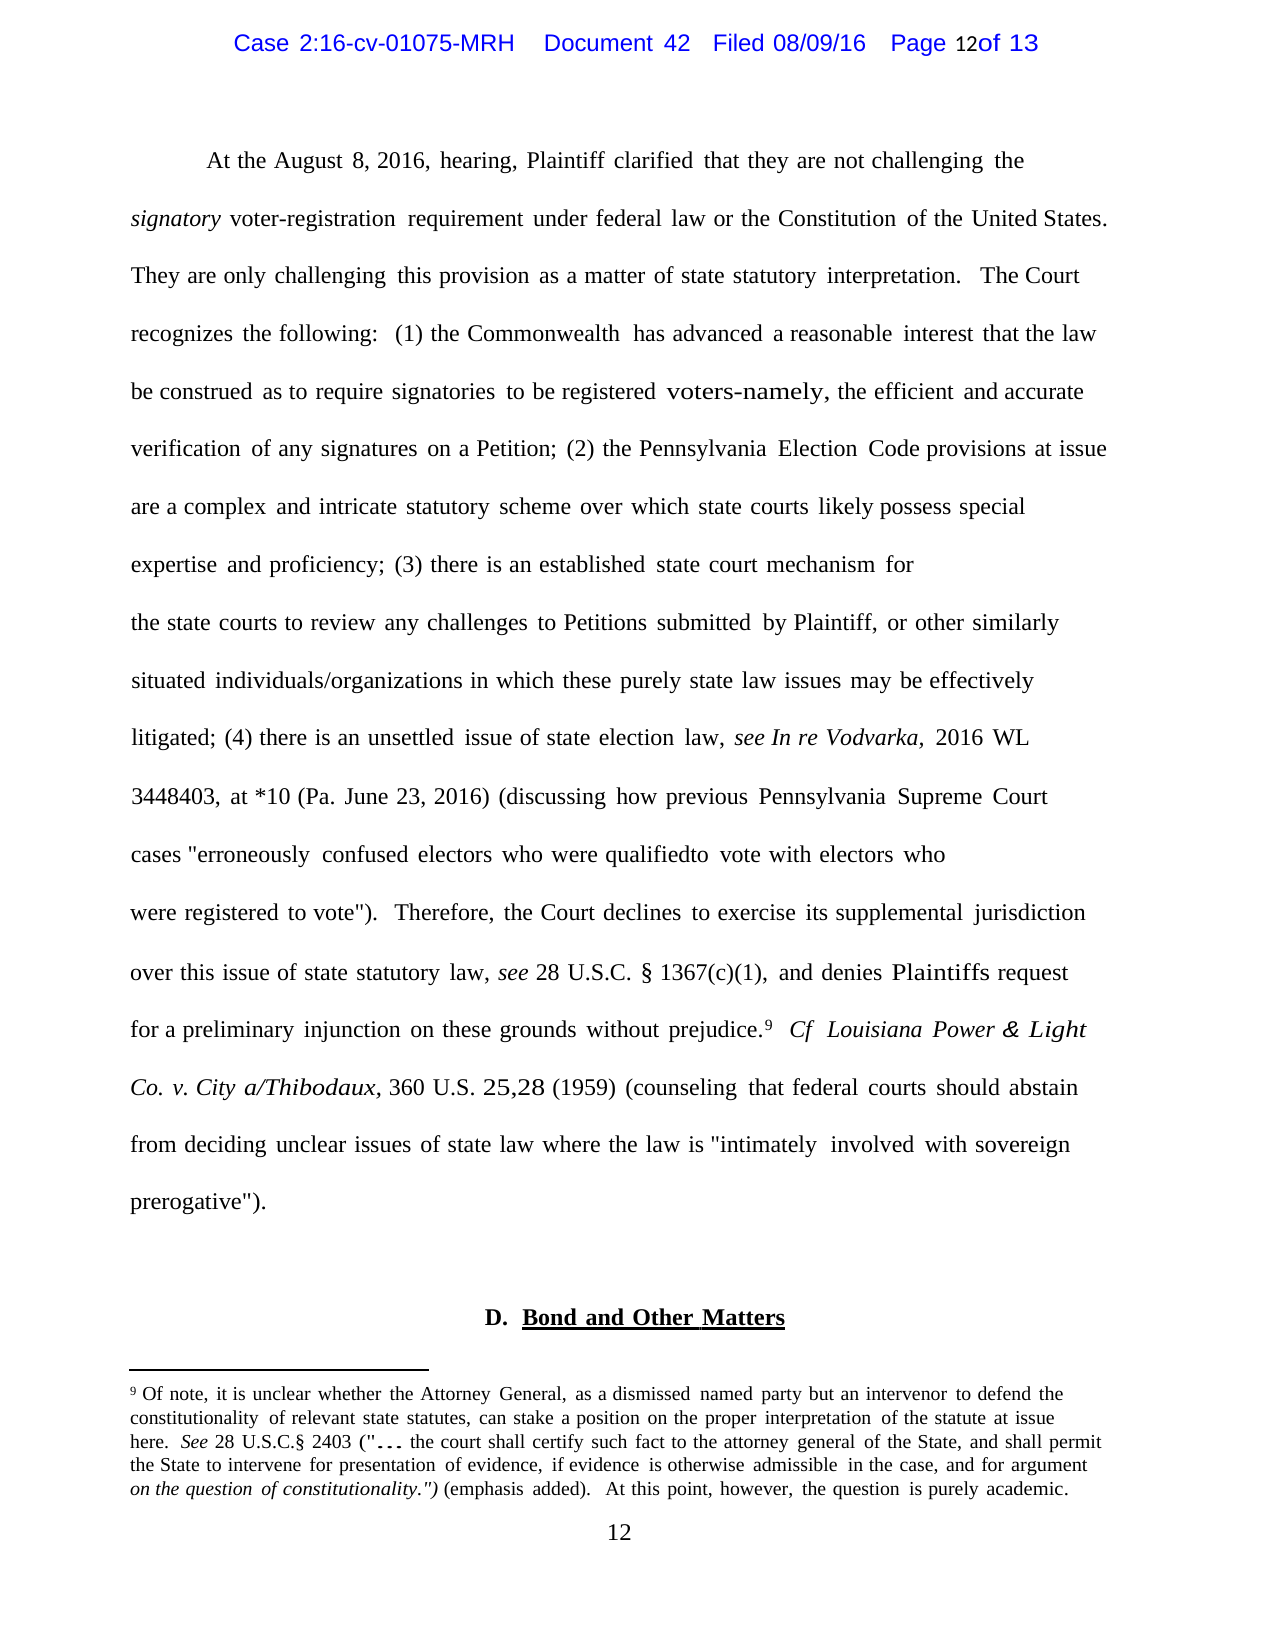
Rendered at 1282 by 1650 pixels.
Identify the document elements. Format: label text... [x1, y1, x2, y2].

text were registered to vote"). Therefore, the Court declines to exercise its supplemental jurisdiction over this issue of state statutory law, see 28 U.S.C. § 1367(c)(1), and denies Plaintiffs request for a preliminary injunction on these grounds without prejudice.9 Cf Louisiana Power & Light Co. v. City a/Thibodaux, 360 U.S. 25,28 (1959) (counseling that federal courts should abstain from deciding unclear issues of state law where the law is "intimately involved with sovereign prerogative"). [130, 898, 1100, 1215]
text the state courts to review any challenges to Petitions submitted by Plaintiff, or other similarly situated individuals/organizations in which these purely state law issues may be effectively litigated; (4) there is an unsettled issue of state election law, see In re Vodvarka, 2016 WL [131, 608, 1072, 751]
text 3448403, at *10 (Pa. June 23, 2016) (discussing how previous Pennsylvania Supreme Court cases "erroneously confused electors who were qualifiedto vote with electors who [131, 782, 1059, 867]
text here. See 28 U.S.C.§ 2403 ("... the court shall certify such fact to the attorney general of the State, and shall permit the State to intervene for presentation of evidence, if evidence is otherwise admissible in the case, and for argument on the question of constitutionality.") (emphasis added). At this point, however, the question is purely academic. [130, 1430, 1111, 1500]
text At the August 8, 2016, hearing, Plaintiff clarified that they are not challenging the signatory voter-registration requirement under federal law or the Constitution of the United States. They are only challenging this provision as a matter of state statutory interpretation. The Court recognizes the following: (1) the Commonwealth has advanced a reasonable interest that the law be construed as to require signatories to be registered voters-namely, the efficient and accurate verification of any signatures on a Petition; (2) the Pennsylvania Election Code provisions at issue are a complex and intricate statutory scheme over which state courts likely possess special expertise and proficiency; (3) there is an established state court mechanism for [131, 146, 1110, 577]
text 9 Of note, it is unclear whether the Attorney General, as a dismissed named party but an intervenor to defend the constitutionality of relevant state statutes, can stake a position on the proper interpretation of the statute at issue [130, 1382, 1074, 1429]
text D. Bond and Other Matters [484, 1303, 1119, 1331]
